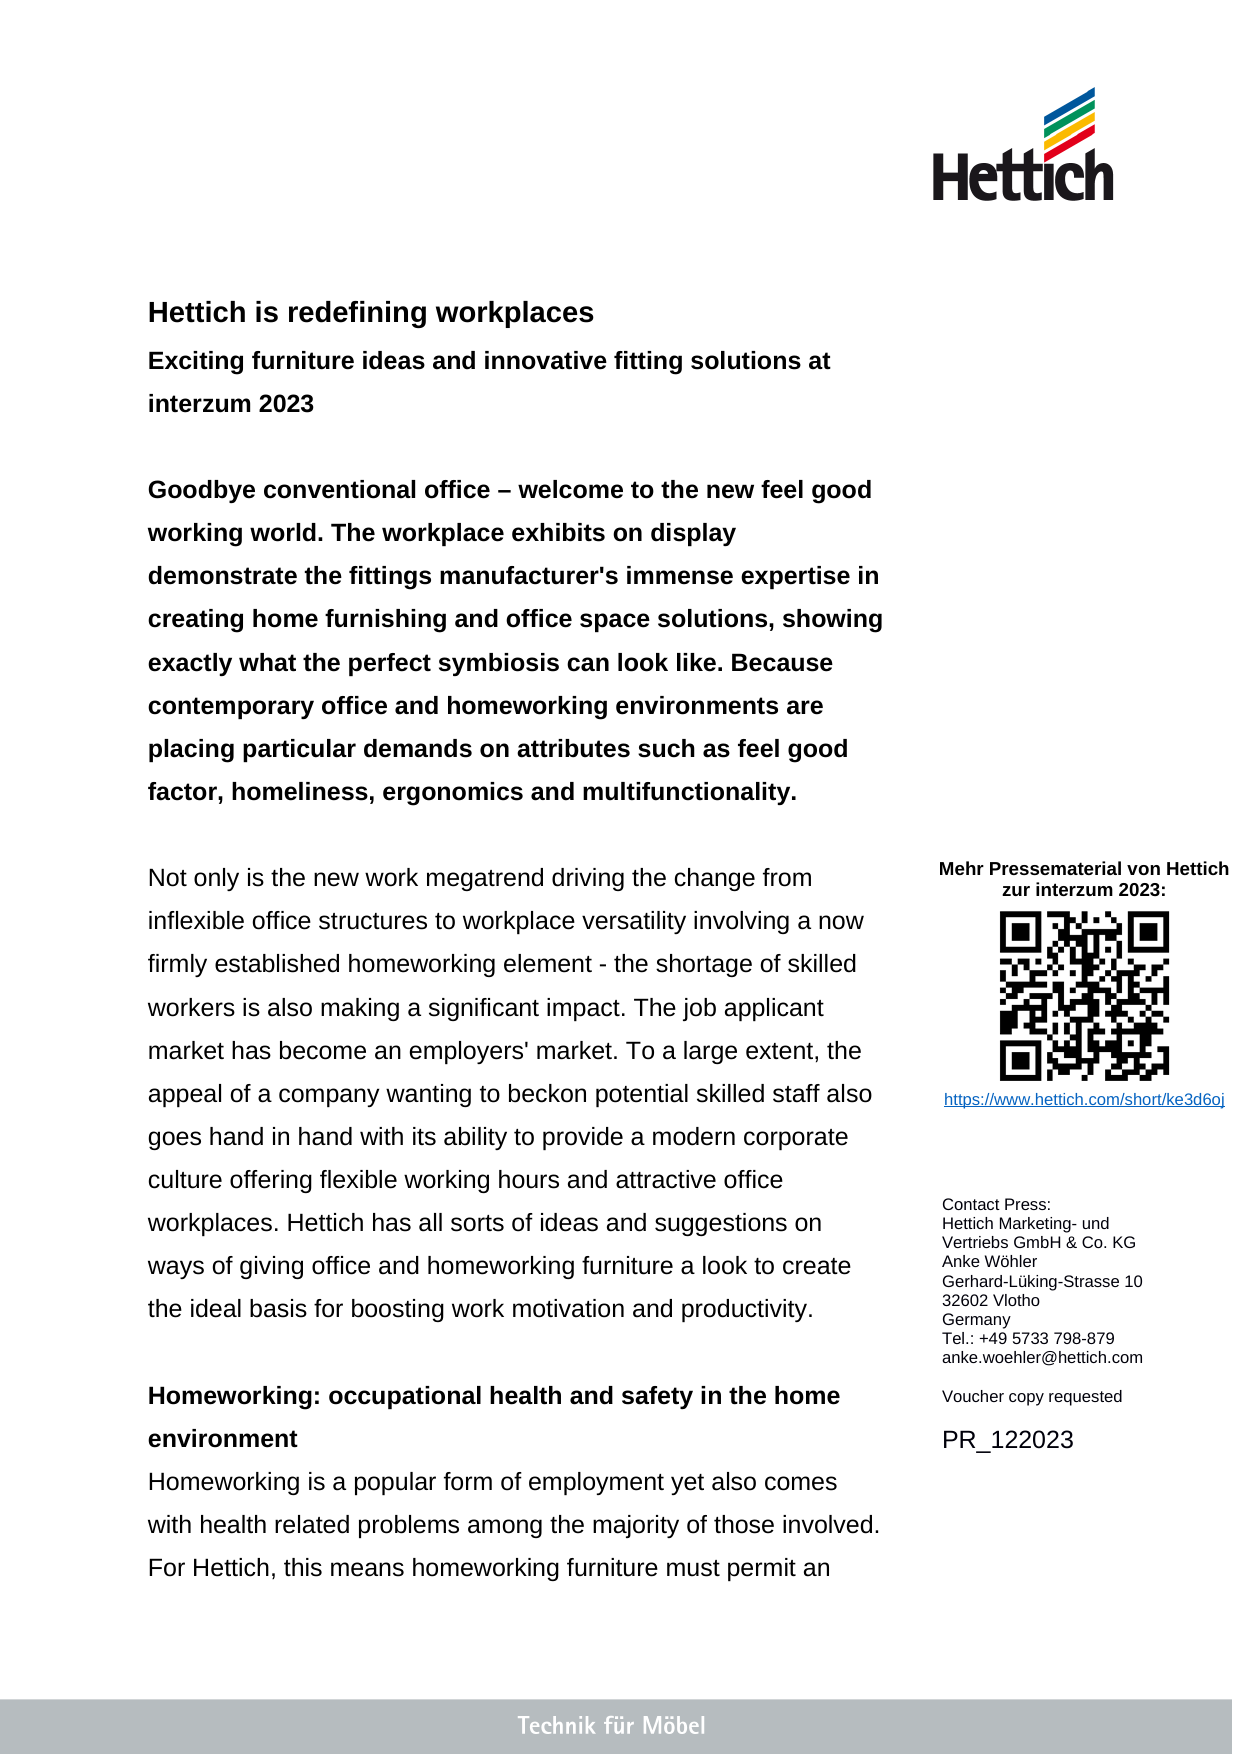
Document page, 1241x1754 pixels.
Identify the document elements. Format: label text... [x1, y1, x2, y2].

picture [0, 1636, 1232, 1754]
text Homeworking: occupational health and safety in the home environment [148, 1381, 886, 1452]
text Not only is the new work megatrend driving the change from inflexible office structures to workplace versatility involving a now firmly established homeworking element - the shortage of skilled workers is also making a significant impact. The job applicant market has become an employers' market. To a large extent, the appeal of a company wanting to beckon potential skilled staff also goes hand in hand with its ability to provide a modern corporate culture offering flexible working hours and attractive office workplaces. Hettich has all sorts of ideas and suggestions on ways of giving office and homeworking furniture a look to create the ideal basis for boosting work motivation and productivity. [148, 863, 886, 1323]
text Goodbye conventional office – welcome to the new feel good working world. The workplace exhibits on display demonstrate the fittings manufacturer's immense expertise in creating home furnishing and office space solutions, showing exactly what the perfect symbiosis can look like. Because contemporary office and homeworking environments are placing particular demands on attributes such as feel good factor, homeliness, ergonomics and multifunctionality. [148, 475, 886, 806]
text Hettich is redefining workplaces [148, 295, 886, 329]
text Exciting furniture ideas and innovative fitting solutions at interzum 2023 [148, 346, 886, 417]
picture [0, 6, 1237, 263]
